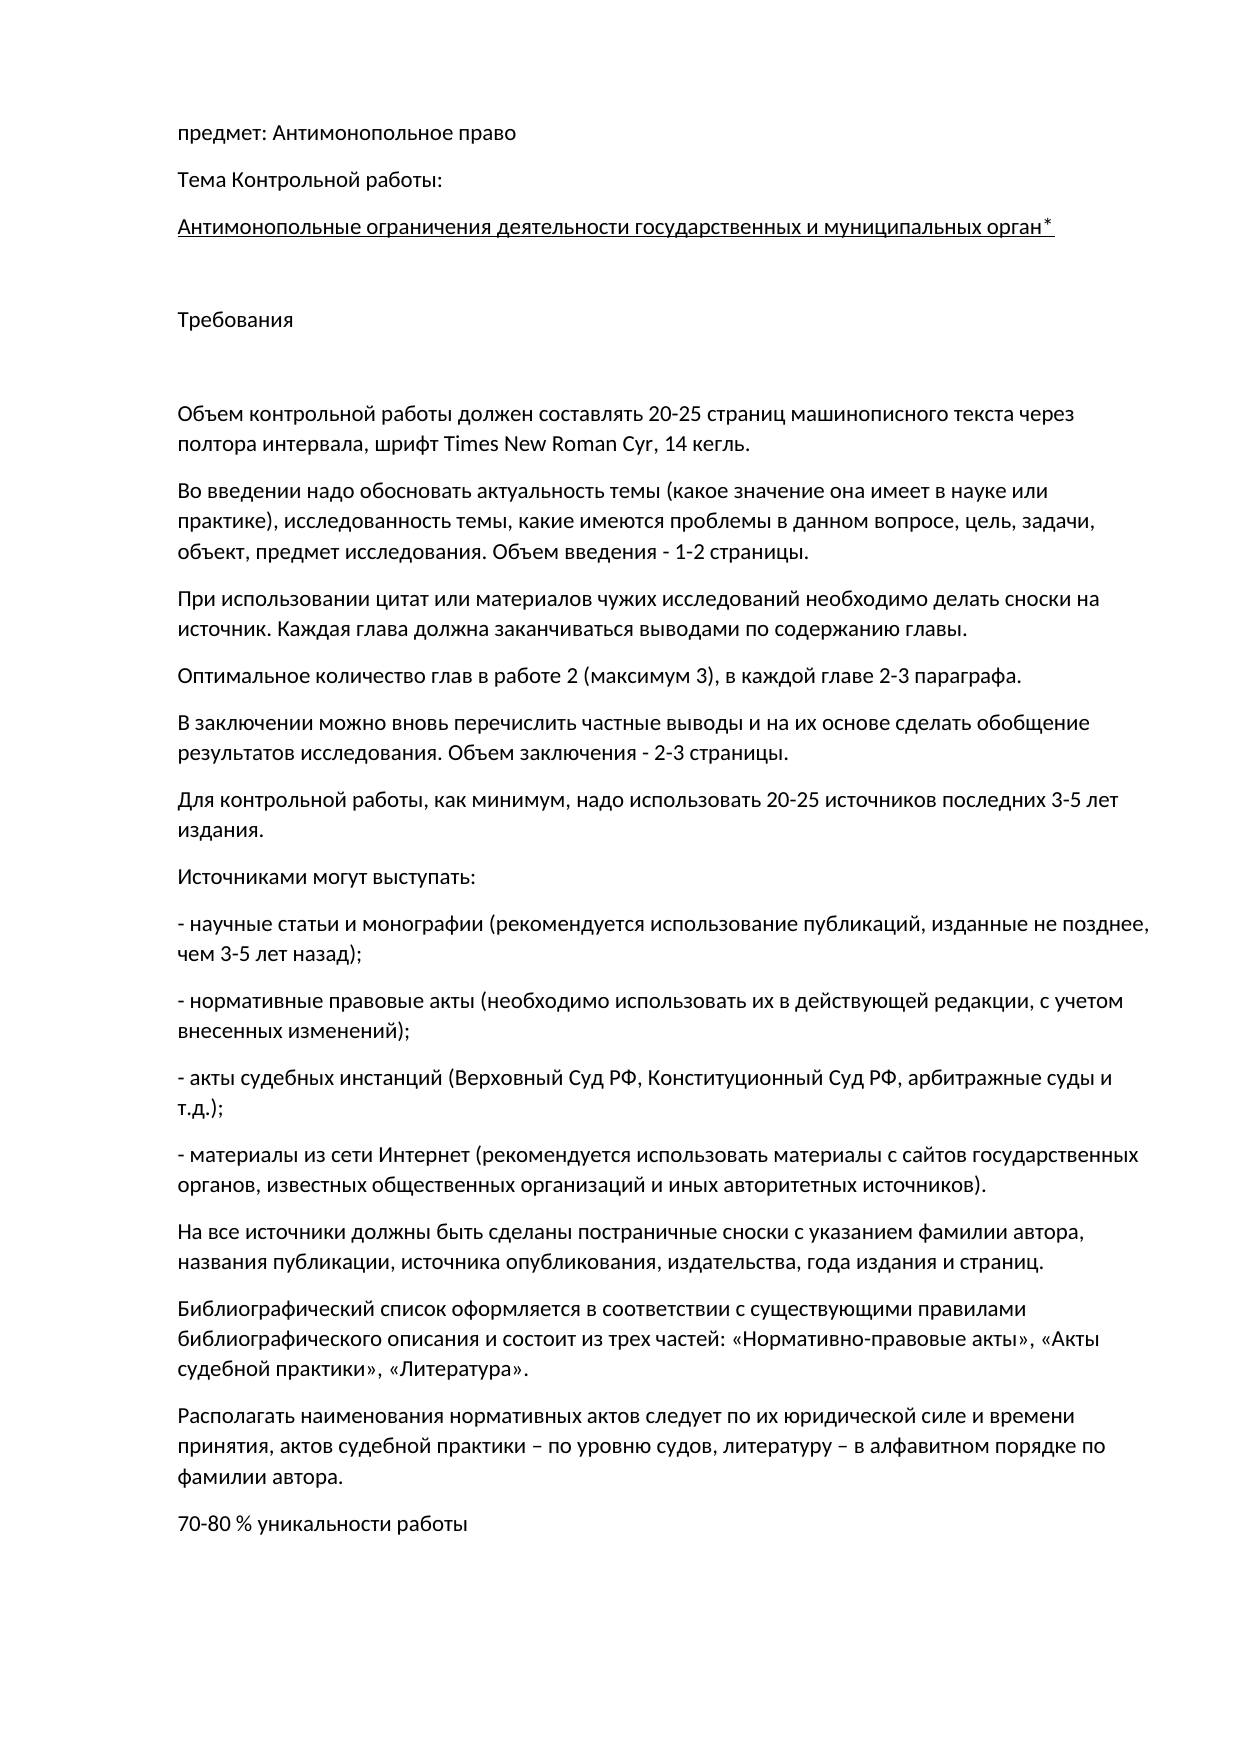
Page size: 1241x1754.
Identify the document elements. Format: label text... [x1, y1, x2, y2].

text 70-80 % уникальности работы [177, 1509, 1152, 1537]
text Для контрольной работы, как минимум, надо использовать 20-25 источников последних 3-5 лет издания. [177, 785, 1152, 843]
text - нормативные правовые акты (необходимо использовать их в действующей редакции, с учетом внесенных изменений); [177, 986, 1152, 1044]
text - акты судебных инстанций (Верховный Суд РФ, Конституционный Суд РФ, арбитражные суды и т.д.); [177, 1063, 1152, 1121]
text Тема Контрольной работы: [177, 165, 1152, 193]
text - научные статьи и монографии (рекомендуется использование публикаций, изданные не позднее, чем 3-5 лет назад); [177, 909, 1152, 967]
text При использовании цитат или материалов чужих исследований необходимо делать сноски на источник. Каждая глава должна заканчиваться выводами по содержанию главы. [177, 584, 1152, 642]
text Источниками могут выступать: [177, 862, 1152, 890]
text Антимонопольные ограничения деятельности государственных и муниципальных орган* [177, 212, 1152, 240]
text Располагать наименования нормативных актов следует по их юридической силе и времени принятия, актов судебной практики – по уровню судов, литературу – в алфавитном порядке по фамилии автора. [177, 1401, 1152, 1490]
text Требования [177, 306, 1152, 334]
text - материалы из сети Интернет (рекомендуется использовать материалы с сайтов государственных органов, известных общественных организаций и иных авторитетных источников). [177, 1140, 1152, 1198]
text В заключении можно вновь перечислить частные выводы и на их основе сделать обобщение результатов исследования. Объем заключения - 2-3 страницы. [177, 708, 1152, 766]
text Оптимальное количество глав в работе 2 (максимум 3), в каждой главе 2-3 параграфа. [177, 661, 1152, 689]
text Во введении надо обосновать актуальность темы (какое значение она имеет в науке или практике), исследованность темы, какие имеются проблемы в данном вопросе, цель, задачи, объект, предмет исследования. Объем введения - 1-2 страницы. [177, 476, 1152, 565]
text Библиографический список оформляется в соответствии с существующими правилами библиографического описания и состоит из трех частей: «Нормативно-правовые акты», «Акты судебной практики», «Литература». [177, 1294, 1152, 1383]
text На все источники должны быть сделаны постраничные сноски с указанием фамилии автора, названия публикации, источника опубликования, издательства, года издания и страниц. [177, 1217, 1152, 1275]
text Объем контрольной работы должен составлять 20-25 страниц машинописного текста через полтора интервала, шрифт Times New Roman Cyr, 14 кегль. [177, 399, 1152, 458]
text предмет: Антимонопольное право [177, 118, 1152, 146]
